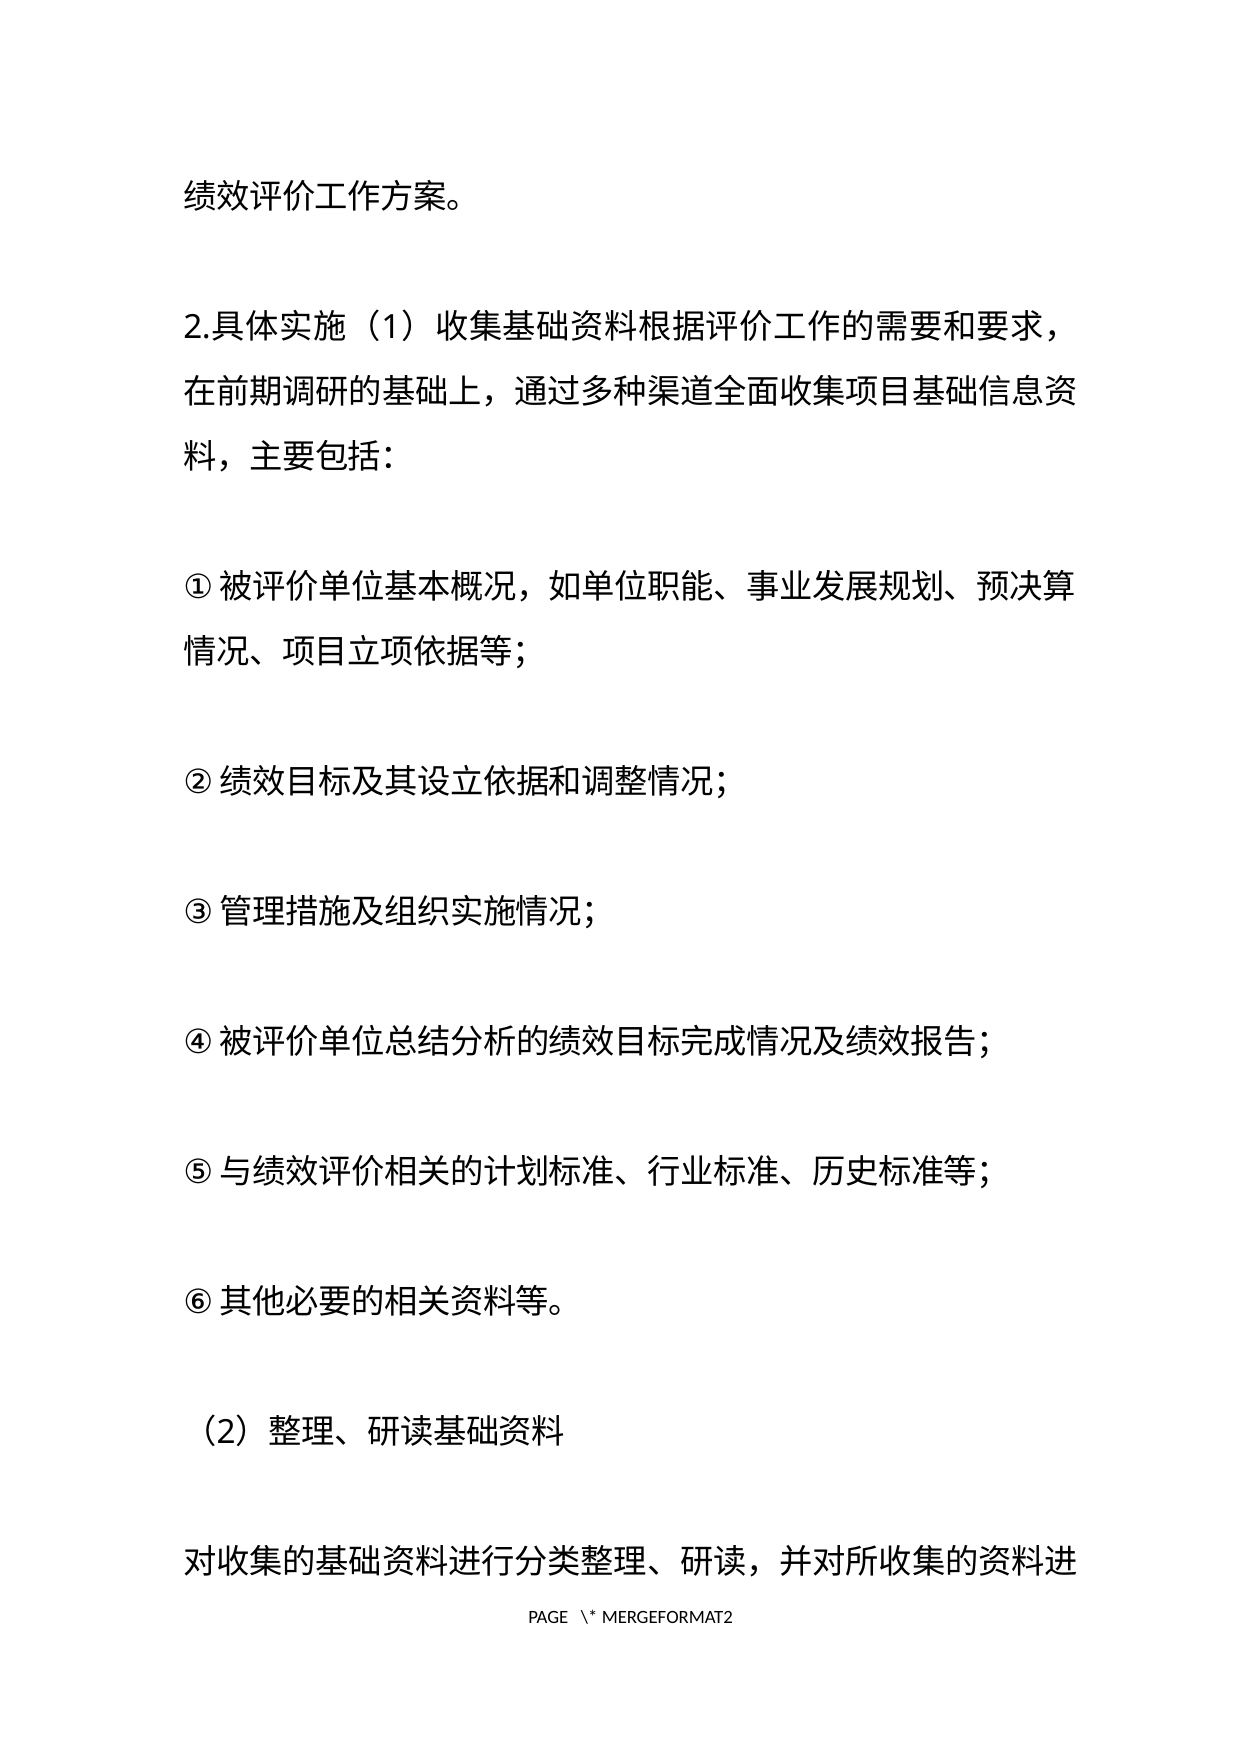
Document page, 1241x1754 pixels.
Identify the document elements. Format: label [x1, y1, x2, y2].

text [183, 162, 1078, 1592]
